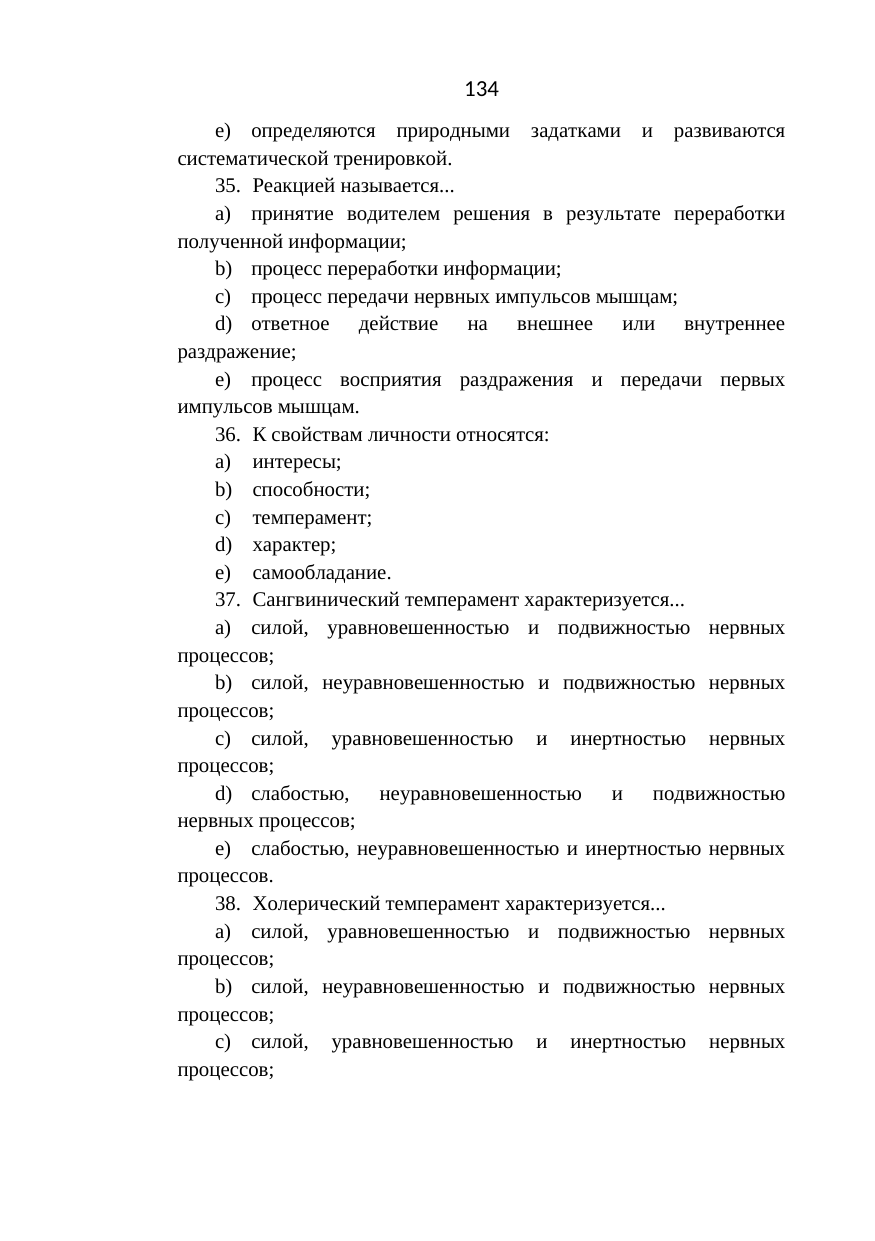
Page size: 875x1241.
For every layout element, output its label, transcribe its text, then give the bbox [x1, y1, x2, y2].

list Холерический темперамент характеризуется... [215, 891, 786, 915]
list К свойствам личности относятся: [215, 422, 786, 446]
list процесс передачи нервных импульсов мышцам; [177, 284, 786, 308]
list Сангвинический темперамент характеризуется... [215, 587, 786, 611]
list слабостью, неуравновешенностью и подвижностью нервных процессов; [177, 781, 786, 832]
list слабостью, неуравновешенностью и инертностью нервных процессов. [177, 836, 786, 887]
list процесс восприятия раздражения и передачи первых импульсов мышцам. [177, 367, 786, 418]
list Реакцией называется... [215, 173, 786, 197]
list процесс переработки информации; [177, 256, 786, 280]
list силой, уравновешенностью и подвижностью нервных процессов; [177, 615, 786, 667]
list силой, уравновешенностью и инертностью нервных процессов; [177, 1029, 786, 1081]
list определяются природными задатками и развиваются систематической тренировкой. [177, 118, 786, 170]
list самообладание. [215, 560, 786, 584]
list интересы; [215, 449, 786, 473]
list силой, уравновешенностью и инертностью нервных процессов; [177, 725, 786, 777]
list темперамент; [215, 504, 786, 529]
list принятие водителем решения в результате переработки полученной информации; [177, 201, 786, 253]
list силой, уравновешенностью и подвижностью нервных процессов; [177, 919, 786, 970]
list силой, неуравновешенностью и подвижностью нервных процессов; [177, 974, 786, 1026]
list способности; [215, 477, 786, 501]
list ответное действие на внешнее или внутреннее раздражение; [177, 311, 786, 363]
list характер; [215, 532, 786, 556]
list силой, неуравновешенностью и подвижностью нервных процессов; [177, 670, 786, 722]
